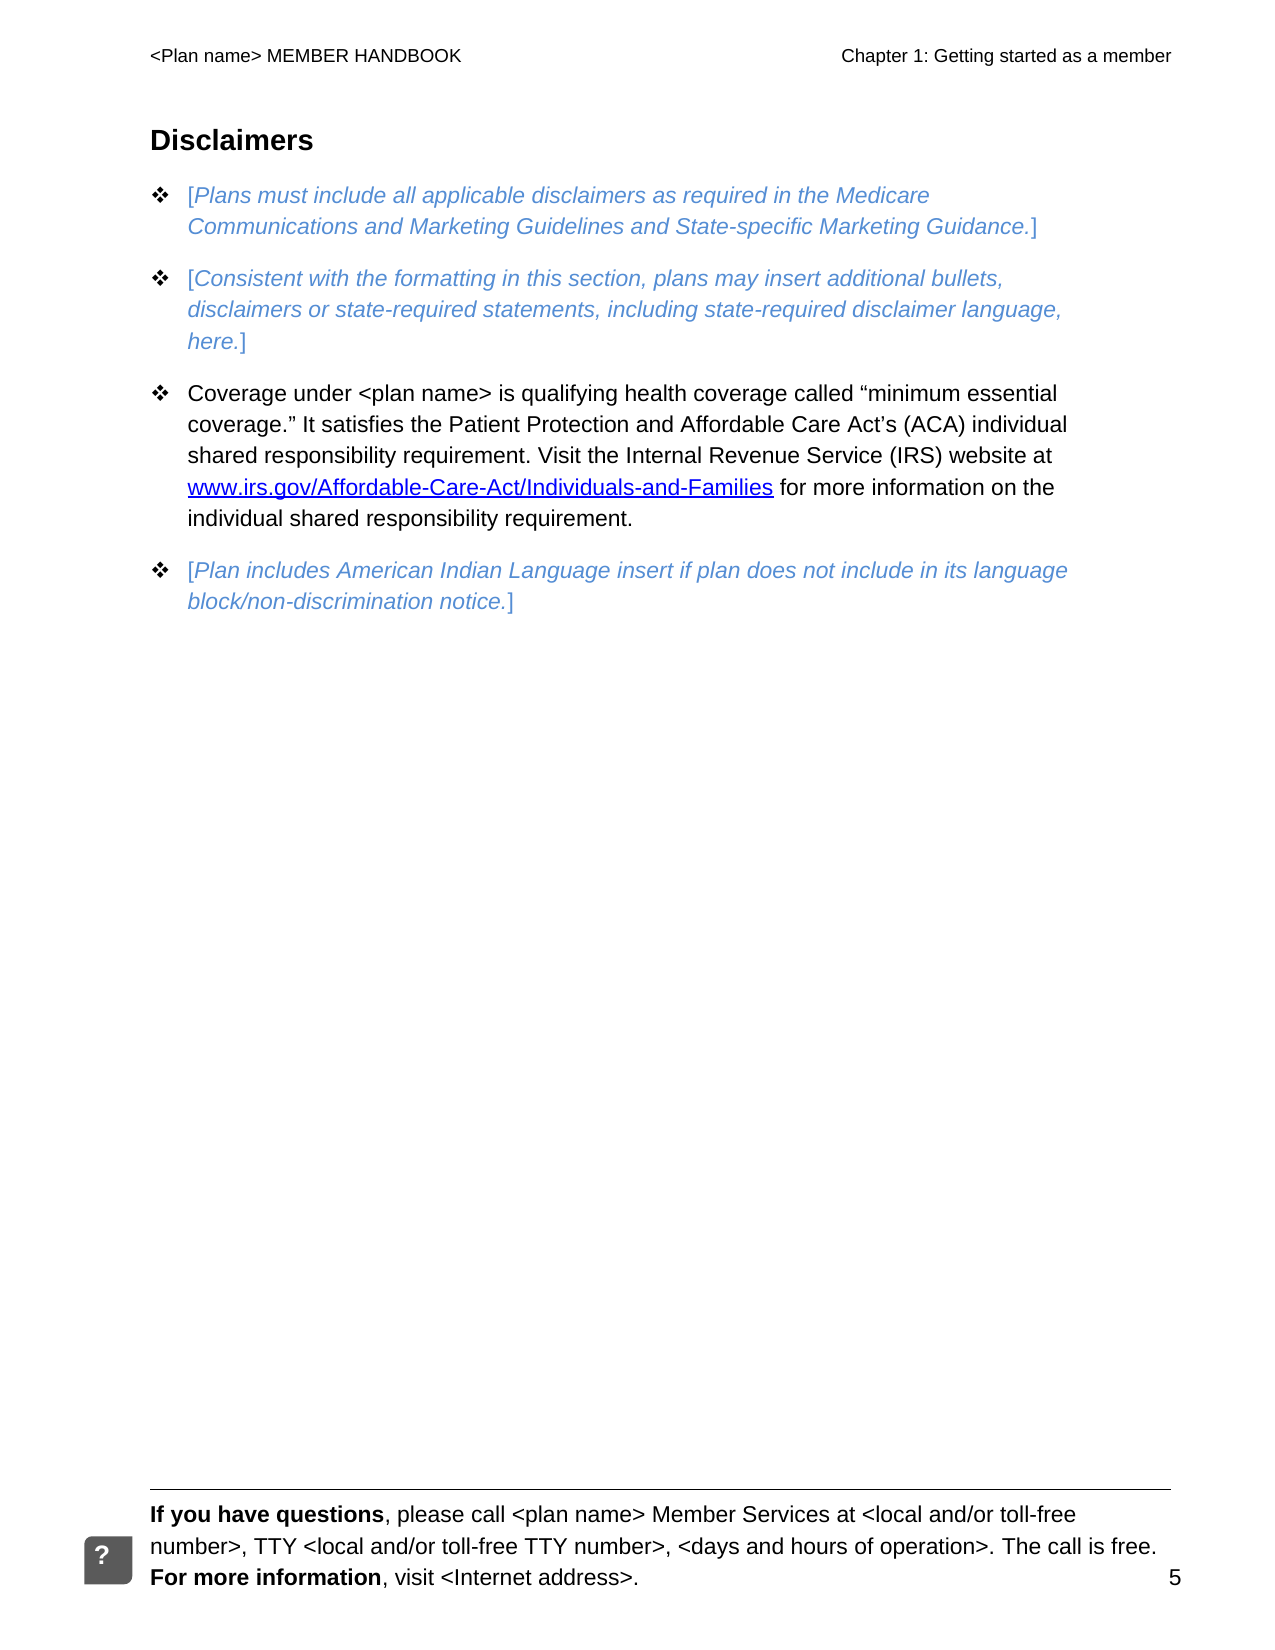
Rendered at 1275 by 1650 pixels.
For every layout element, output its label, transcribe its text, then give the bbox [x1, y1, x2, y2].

text Disclaimers [150, 120, 1171, 157]
list [Plan includes American Indian Language insert if plan does not include in its language block/non-discrimination notice.] [150, 553, 1096, 616]
list Coverage under <plan name> is qualifying health coverage called “minimum essential coverage.” It satisfies the Patient Protection and Affordable Care Act’s (ACA) individual shared responsibility requirement. Visit the Internal Revenue Service (IRS) website at www.irs.gov/Affordable-Care-Act/Individuals-and-Families for more information on the individual shared responsibility requirement. [150, 376, 1096, 532]
list [Consistent with the formatting in this section, plans may insert additional bullets, disclaimers or state-required statements, including state-required disclaimer language, here.] [150, 262, 1096, 355]
list [Plans must include all applicable disclaimers as required in the Medicare Communications and Marketing Guidelines and State-specific Marketing Guidance.] [150, 178, 1096, 241]
